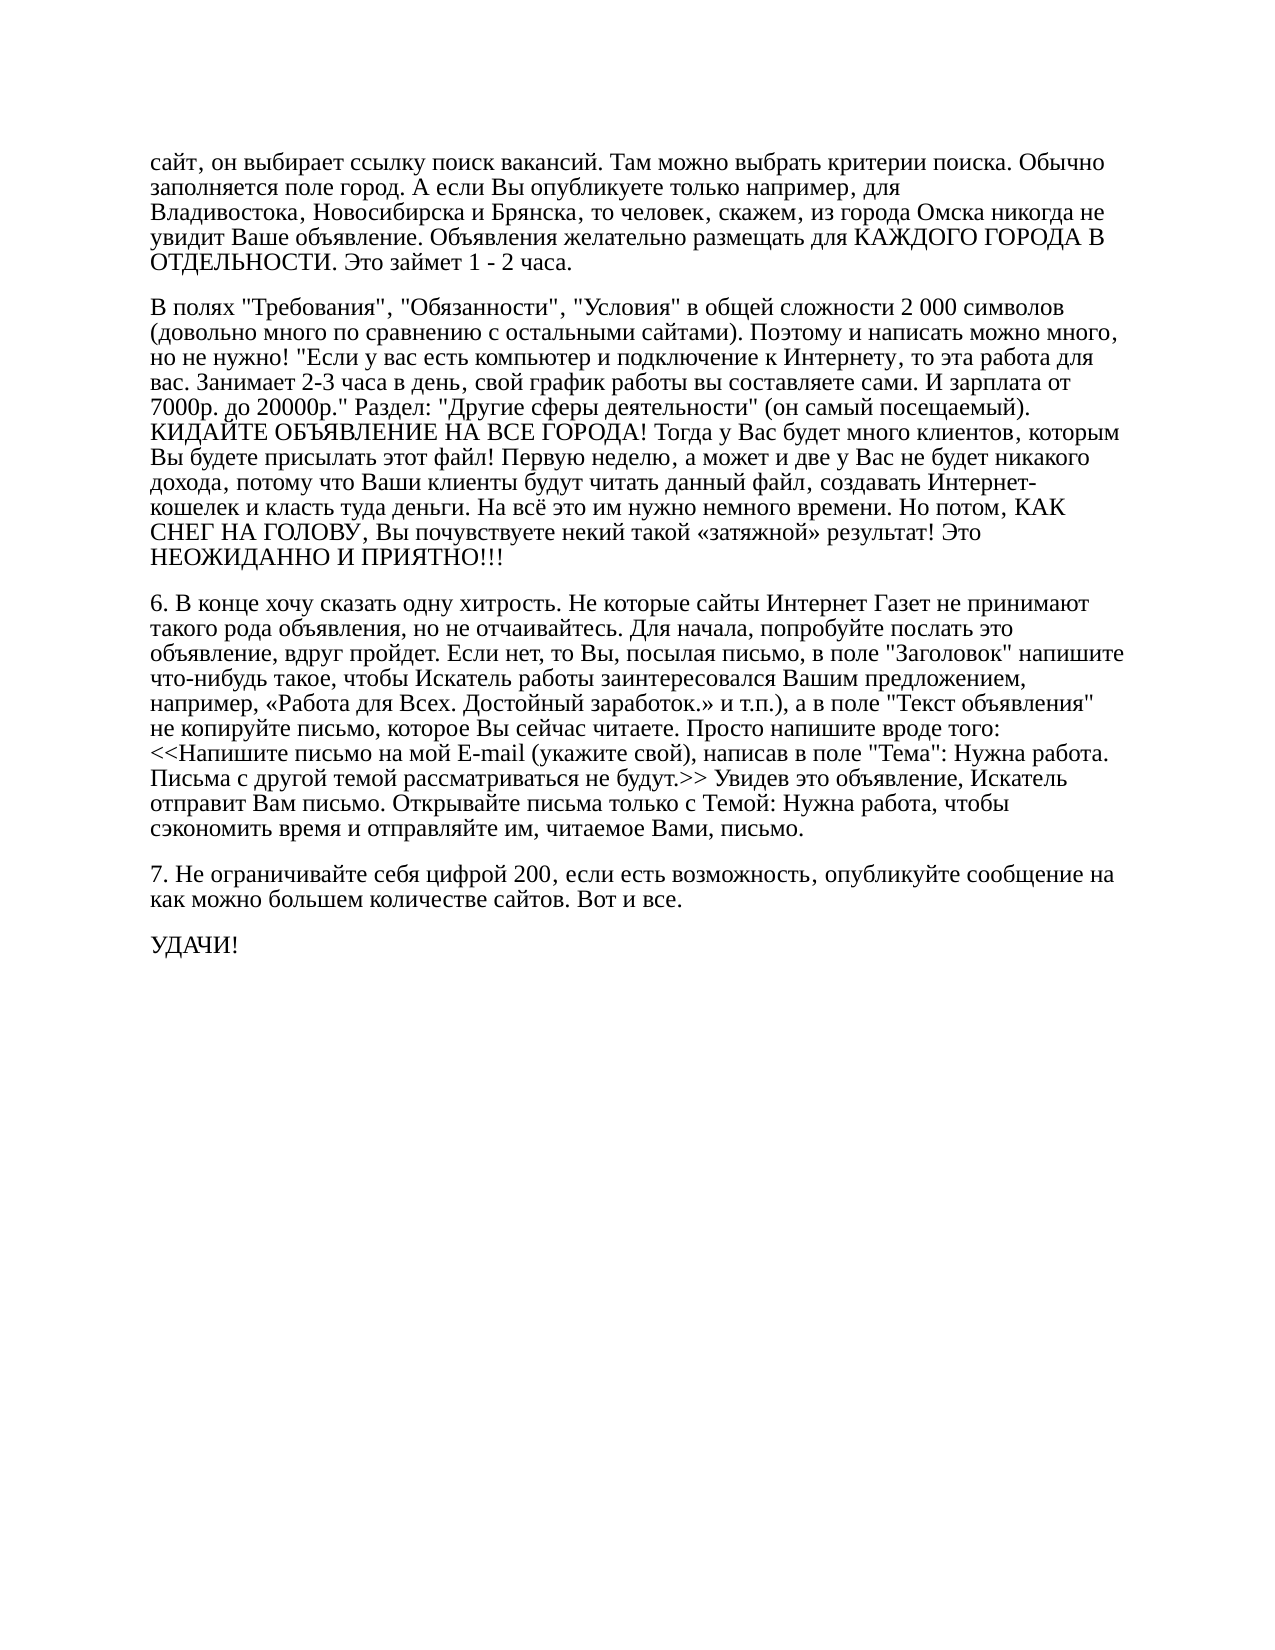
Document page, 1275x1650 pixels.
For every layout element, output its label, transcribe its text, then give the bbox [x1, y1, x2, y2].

text В полях "Требования"‚ "Обязанности"‚ "Условия" в общей сложности 2 000 символов (довольно много по сравнению с остальными сайтами). Поэтому и написать можно много‚ но не нужно! "Если у вас есть компьютер и подключение к Интернету‚ то эта работа для вас. Занимает 2-3 часа в день‚ свой график работы вы составляете сами. И зарплата от 7000р. до 20000р." Раздел: "Другие сферы деятельности" (он самый посещаемый). КИДАЙТЕ ОБЪЯВЛЕНИЕ НА ВСЕ ГОРОДА! Тогда у Вас будет много клиентов‚ которым Вы будете присылать этот файл! Первую неделю‚ а может и две у Вас не будет никакого дохода‚ потому что Ваши клиенты будут читать данный файл‚ создавать Интернет-кошелек и класть туда деньги. На всё это им нужно немного времени. Но потом‚ КАК СНЕГ НА ГОЛОВУ‚ Вы почувствуете некий такой «затяжной» результат! Это НЕОЖИДАННО И ПРИЯТНО!!! [150, 296, 1125, 571]
text УДАЧИ! [150, 933, 1125, 958]
text 7. Не ограничивайте себя цифрой 200‚ если есть возможность‚ опубликуйте сообщение на как можно большем количестве сайтов. Вот и все. [150, 862, 1125, 912]
text 6. В конце хочу сказать одну хитрость. Не которые сайты Интернет Газет не принимают такого рода объявления, но не отчаивайтесь. Для начала, попробуйте послать это объявление, вдруг пройдет. Если нет, то Вы, посылая письмо, в поле "Заголовок" напишите что-нибудь такое, чтобы Искатель работы заинтересовался Вашим предложением, например, «Работа для Всех. Достойный заработок.» и т.п.), а в поле "Текст объявления" не копируйте письмо, которое Вы сейчас читаете. Просто напишите вроде того: <<Напишите письмо на мой E-mail (укажите свой), написав в поле "Тема": Нужна работа. Письма с другой темой рассматриваться не будут.>> Увидев это объявление, Искатель отправит Вам письмо. Открывайте письма только с Темой: Нужна работа, чтобы сэкономить время и отправляйте им, читаемое Вами, письмо. [150, 592, 1125, 842]
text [150, 150, 1125, 275]
